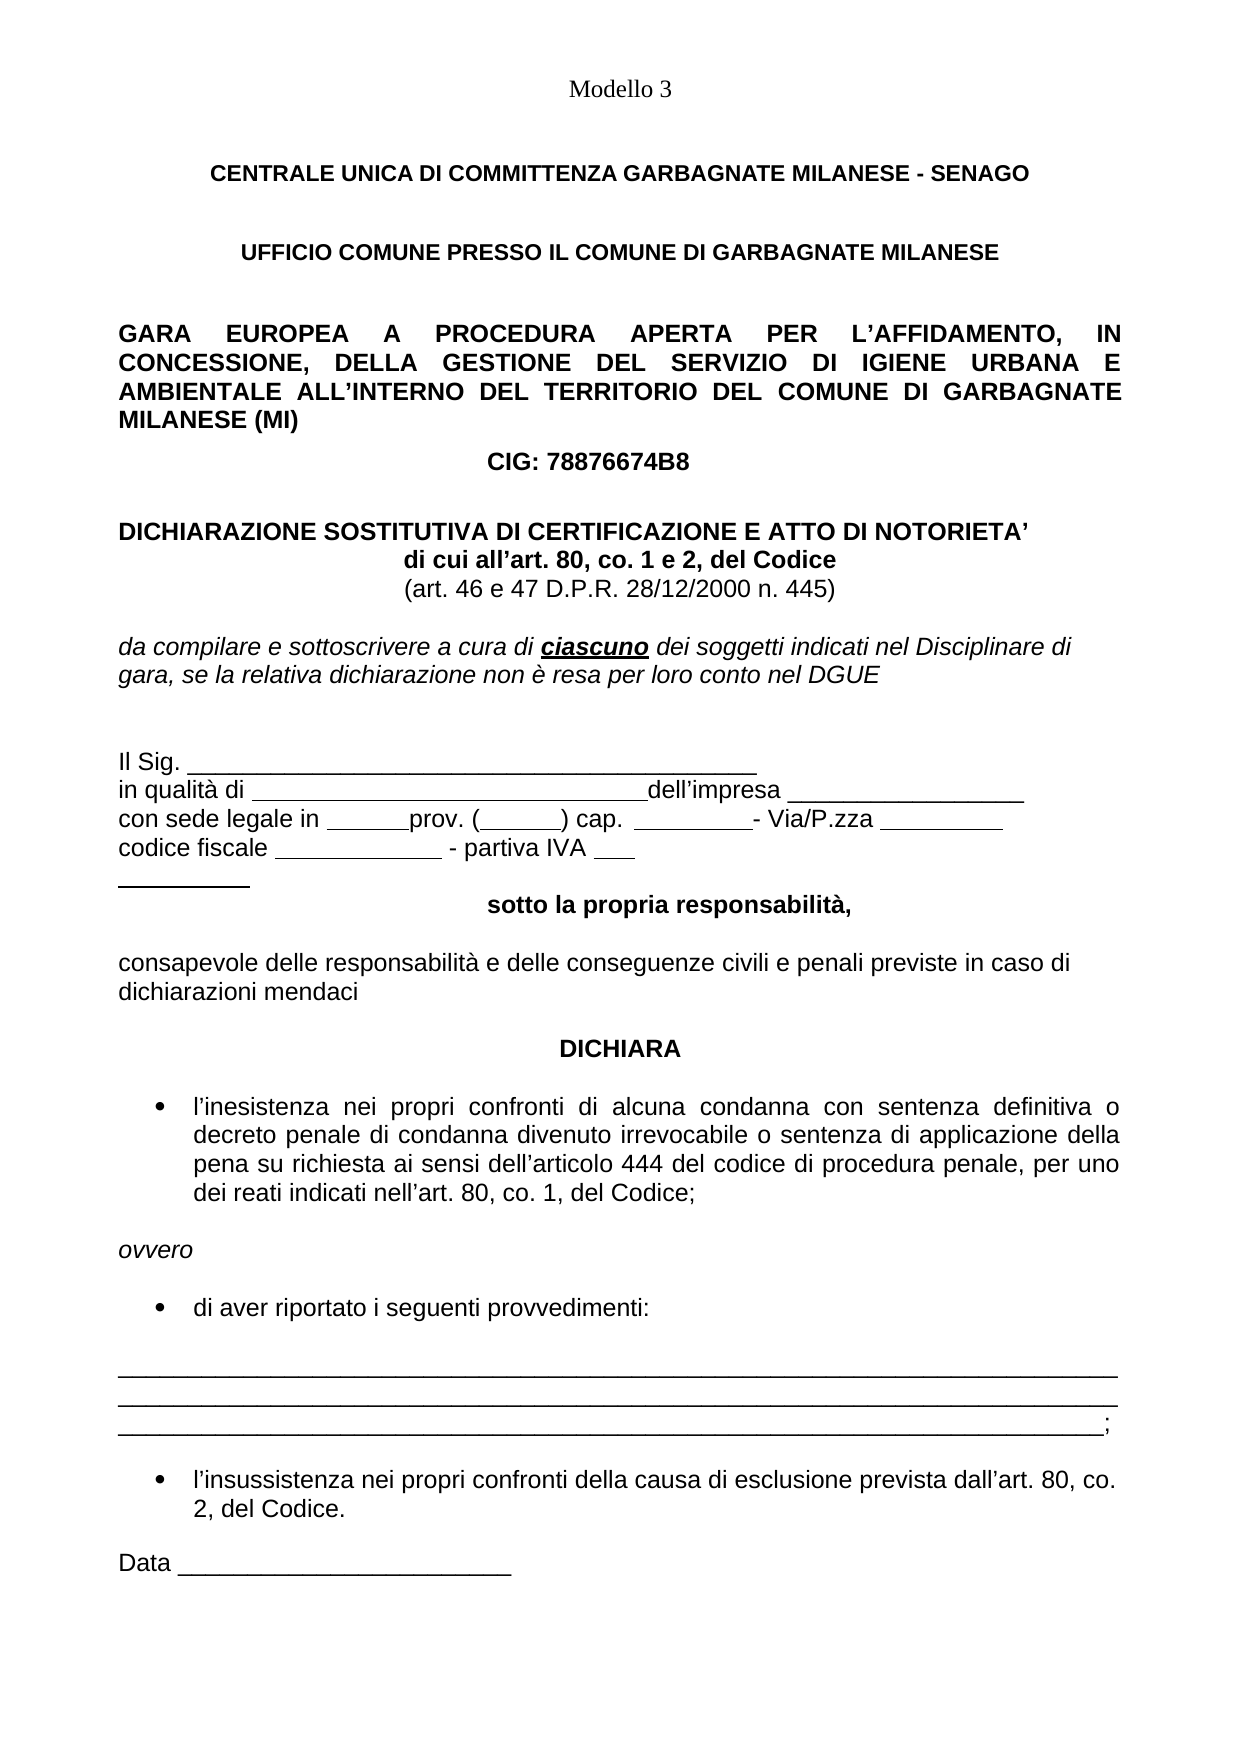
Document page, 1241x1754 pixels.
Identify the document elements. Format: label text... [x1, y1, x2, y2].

text _______________________________________________________________________________________________________________________________________________; [118, 1379, 1122, 1437]
text ovvero [118, 1235, 1122, 1264]
text GARA EUROPEA A PROCEDURA APERTA PER L’AFFIDAMENTO, IN CONCESSIONE, DELLA GESTIONE DEL SERVIZIO DI IGIENE URBANA E AMBIENTALE ALL’INTERNO DEL TERRITORIO DEL COMUNE DI GARBAGNATE MILANESE (MI) [118, 319, 1122, 434]
text consapevole delle responsabilità e delle conseguenze civili e penali previste in caso di dichiarazioni mendaci [118, 948, 1122, 1005]
text codice fiscale - partiva IVA [118, 833, 1122, 862]
text di cui all’art. 80, co. 1 e 2, del Codice [118, 545, 1122, 574]
text in qualità di dell’impresa _________________ [118, 775, 1122, 804]
text (art. 46 e 47 D.P.R. 28/12/2000 n. 445) [118, 574, 1122, 603]
list di aver riportato i seguenti provvedimenti: [156, 1293, 1122, 1322]
text DICHIARAZIONE SOSTITUTIVA DI CERTIFICAZIONE E ATTO DI NOTORIETA’ [118, 517, 1122, 545]
text Data ________________________ [118, 1548, 1122, 1577]
text Il Sig. _________________________________________ [118, 747, 1122, 775]
text con sede legale in prov. ( ) cap. - Via/P.zza [118, 804, 1122, 833]
text CENTRALE UNICA DI COMMITTENZA GARBAGNATE MILANESE - SENAGO [118, 160, 1122, 186]
text CIG: 78876674B8 [487, 447, 1122, 475]
text da compilare e sottoscrivere a cura di ciascuno dei soggetti indicati nel Disciplinare di gara, se la relativa dichiarazione non è resa per loro conto nel DGUE [118, 632, 1122, 689]
text DICHIARA [118, 1034, 1122, 1063]
list l’inesistenza nei propri confronti di alcuna condanna con sentenza definitiva o decreto penale di condanna divenuto irrevocabile o sentenza di applicazione della pena su richiesta ai sensi dell’articolo 444 del codice di procedura penale, per uno dei reati indicati nell’art. 80, co. 1, del Codice; [156, 1092, 1122, 1207]
text sotto la propria responsabilità, [413, 890, 1122, 919]
text ________________________________________________________________________ [118, 1351, 1122, 1379]
text UFFICIO COMUNE PRESSO IL COMUNE DI GARBAGNATE MILANESE [118, 239, 1122, 265]
list l’insussistenza nei propri confronti della causa di esclusione prevista dall’art. 80, co. 2, del Codice. [156, 1466, 1122, 1523]
